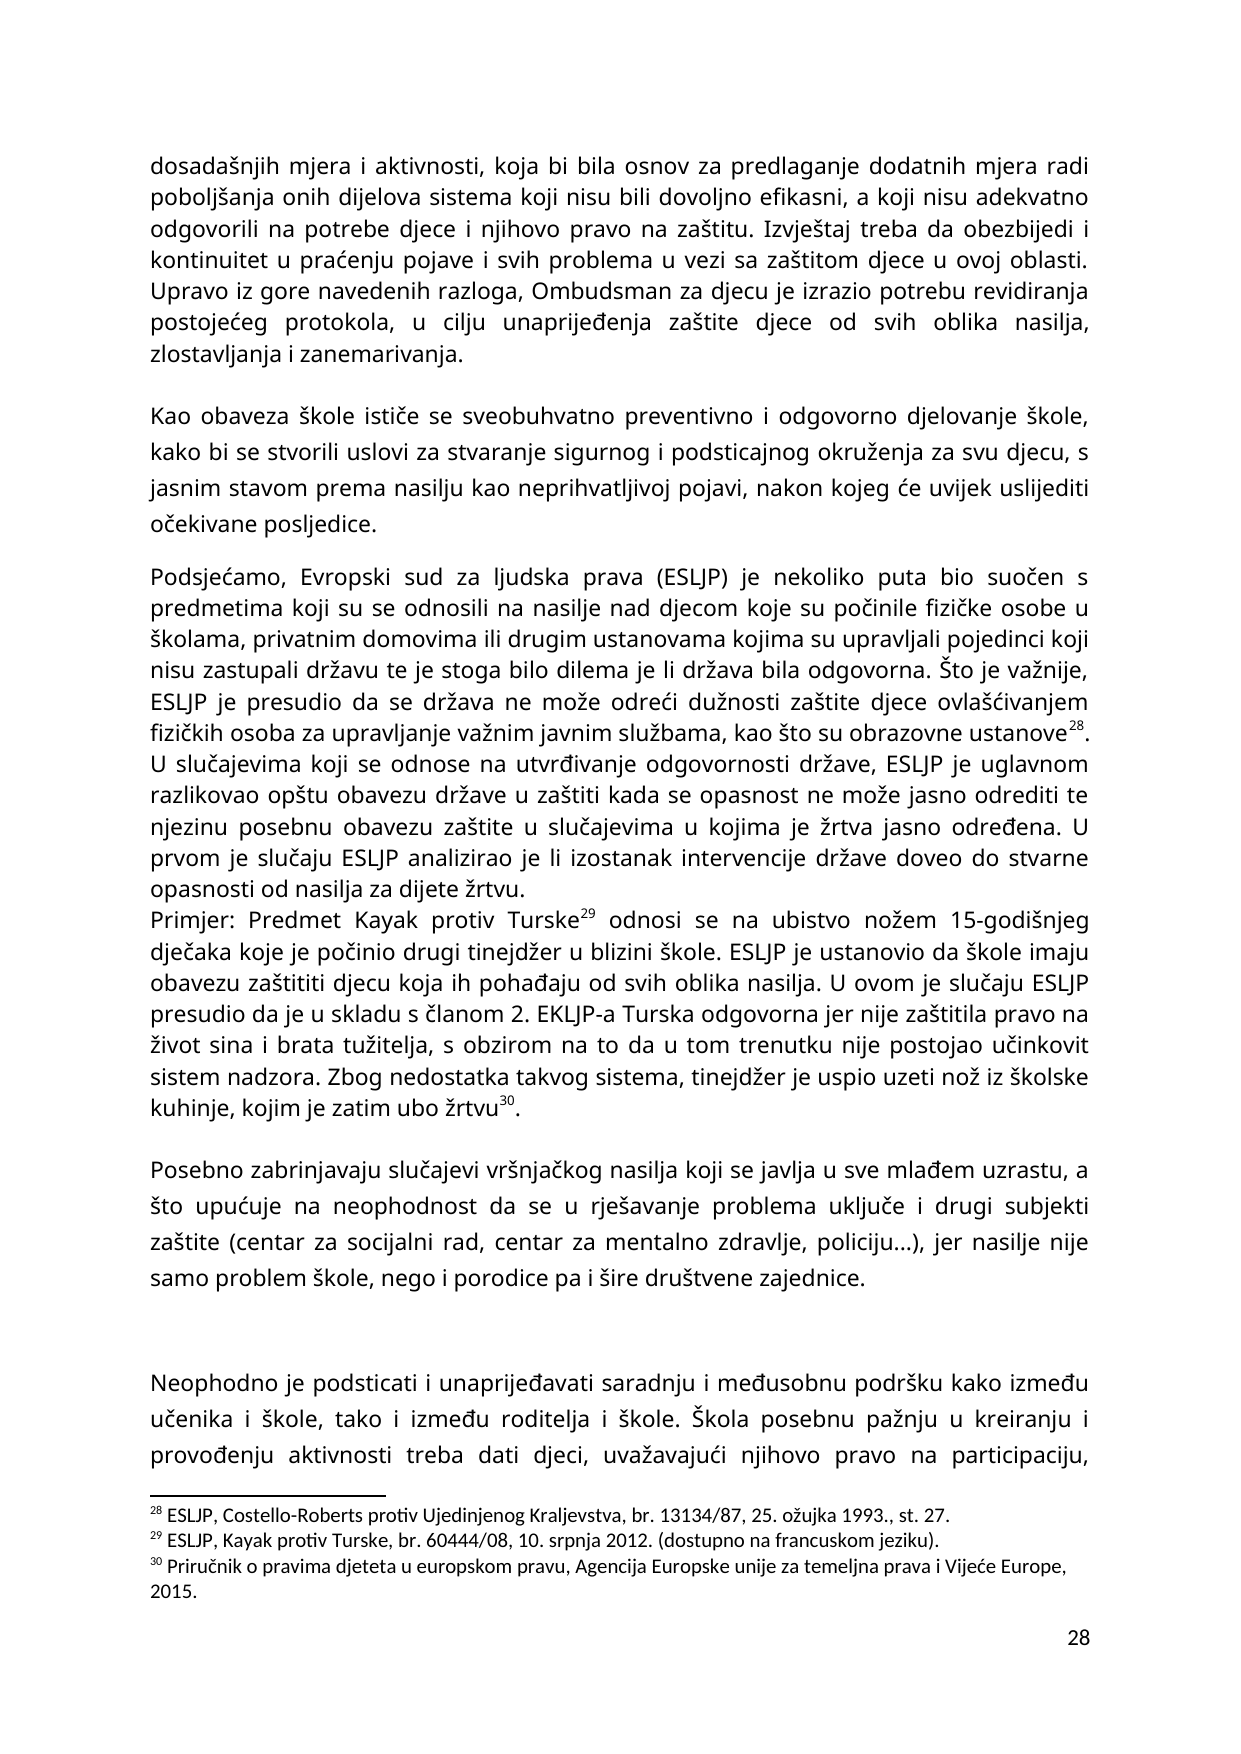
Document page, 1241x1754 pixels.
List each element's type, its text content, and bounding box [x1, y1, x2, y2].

text Posebno zabrinjavaju slučajevi vršnjačkog nasilja koji se javlja u sve mlađem uzrastu, a što upućuje na neophodnost da se u rješavanje problema uključe i drugi subjekti zaštite (centar za socijalni rad, centar za mentalno zdravlje, policiju...), jer nasilje nije samo problem škole, nego i porodice pa i šire društvene zajednice. [150, 1154, 1090, 1293]
text Podsjećamo, Evropski sud za ljudska prava (ESLJP) je nekoliko puta bio suočen s predmetima koji su se odnosili na nasilje nad djecom koje su počinile fizičke osobe u školama, privatnim domovima ili drugim ustanovama kojima su upravljali pojedinci koji nisu zastupali državu te je stoga bilo dilema je li država bila odgovorna. Što je važnije, ESLJP je presudio da se država ne može odreći dužnosti zaštite djece ovlašćivanjem fizičkih osoba za upravljanje važnim javnim službama, kao što su obrazovne ustanove. U slučajevima koji se odnose na utvrđivanje odgovornosti države, ESLJP je uglavnom razlikovao opštu obavezu države u zaštiti kada se opasnost ne može jasno odrediti te njezinu posebnu obavezu zaštite u slučajevima u kojima je žrtva jasno određena. U prvom je slučaju ESLJP analizirao je li izostanak intervencije države doveo do stvarne opasnosti od nasilja za dijete žrtvu. [150, 560, 1090, 904]
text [150, 150, 1090, 369]
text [150, 1367, 1090, 1470]
text Primjer: Predmet Kayak protiv Turske odnosi se na ubistvo nožem 15-godišnjeg dječaka koje je počinio drugi tinejdžer u blizini škole. ESLJP je ustanovio da škole imaju obavezu zaštititi djecu koja ih pohađaju od svih oblika nasilja. U ovom je slučaju ESLJP presudio da je u skladu s članom 2. EKLJP-a Turska odgovorna jer nije zaštitila pravo na život sina i brata tužitelja, s obzirom na to da u tom trenutku nije postojao učinkovit sistem nadzora. Zbog nedostatka takvog sistema, tinejdžer je uspio uzeti nož iz školske kuhinje, kojim je zatim ubo žrtvu. [150, 904, 1090, 1123]
text Kao obaveza škole ističe se sveobuhvatno preventivno i odgovorno djelovanje škole, kako bi se stvorili uslovi za stvaranje sigurnog i podsticajnog okruženja za svu djecu, s jasnim stavom prema nasilju kao neprihvatljivoj pojavi, nakon kojeg će uvijek uslijediti očekivane posljedice. [150, 400, 1090, 539]
